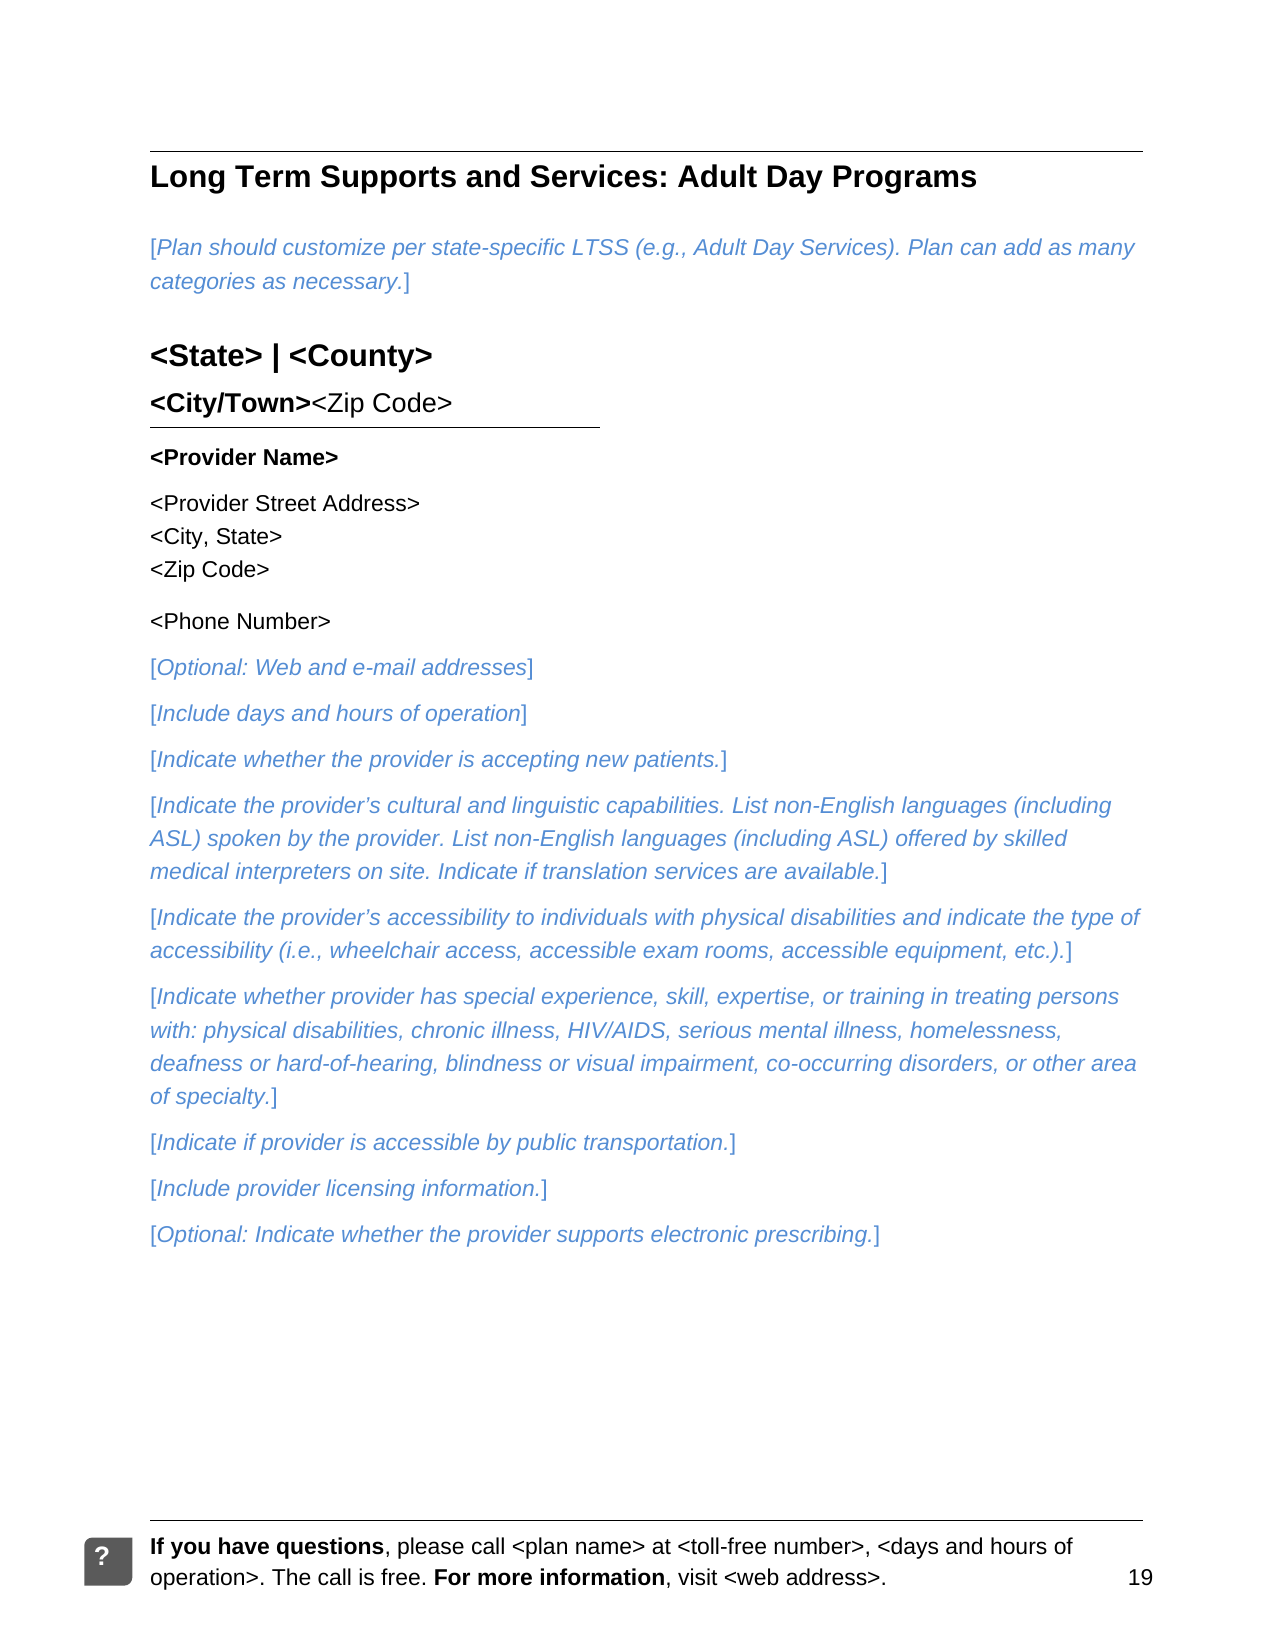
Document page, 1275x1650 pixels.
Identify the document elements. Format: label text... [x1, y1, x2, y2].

text [Optional: Indicate whether the provider supports electronic prescribing.] [150, 1216, 1143, 1249]
text [Plan should customize per state-specific LTSS (e.g., Adult Day Services). Plan can add as many categories as necessary.] [150, 226, 1143, 296]
text [Include days and hours of operation] [150, 695, 1143, 728]
text [Indicate whether provider has special experience, skill, expertise, or training in treating persons with: physical disabilities, chronic illness, HIV/AIDS, serious mental illness, homelessness, deafness or hard-of-hearing, blindness or visual impairment, co-occurring disorders, or other area of specialty.] [150, 978, 1143, 1111]
text [Indicate whether the provider is accepting new patients.] [150, 741, 1143, 774]
text [Indicate if provider is accessible by public transportation.] [150, 1124, 1143, 1157]
text [Include provider licensing information.] [150, 1170, 1143, 1203]
text <Provider Name> [150, 441, 1143, 472]
text <City/Town><Zip Code> [150, 385, 600, 427]
text [Optional: Web and e-mail addresses] [150, 649, 1143, 682]
text Long Term Supports and Services: Adult Day Programs [150, 152, 1143, 196]
text <State> | <County> [150, 339, 1143, 373]
text <Phone Number> [150, 603, 1143, 636]
text [Indicate the provider’s accessibility to individuals with physical disabilities and indicate the type of accessibility (i.e., wheelchair access, accessible exam rooms, accessible equipment, etc.).] [150, 899, 1143, 966]
text <Provider Street Address> <City, State> <Zip Code> [150, 484, 1143, 584]
text [Indicate the provider’s cultural and linguistic capabilities. List non-English languages (including ASL) spoken by the provider. List non-English languages (including ASL) offered by skilled medical interpreters on site. Indicate if translation services are available.] [150, 786, 1143, 886]
